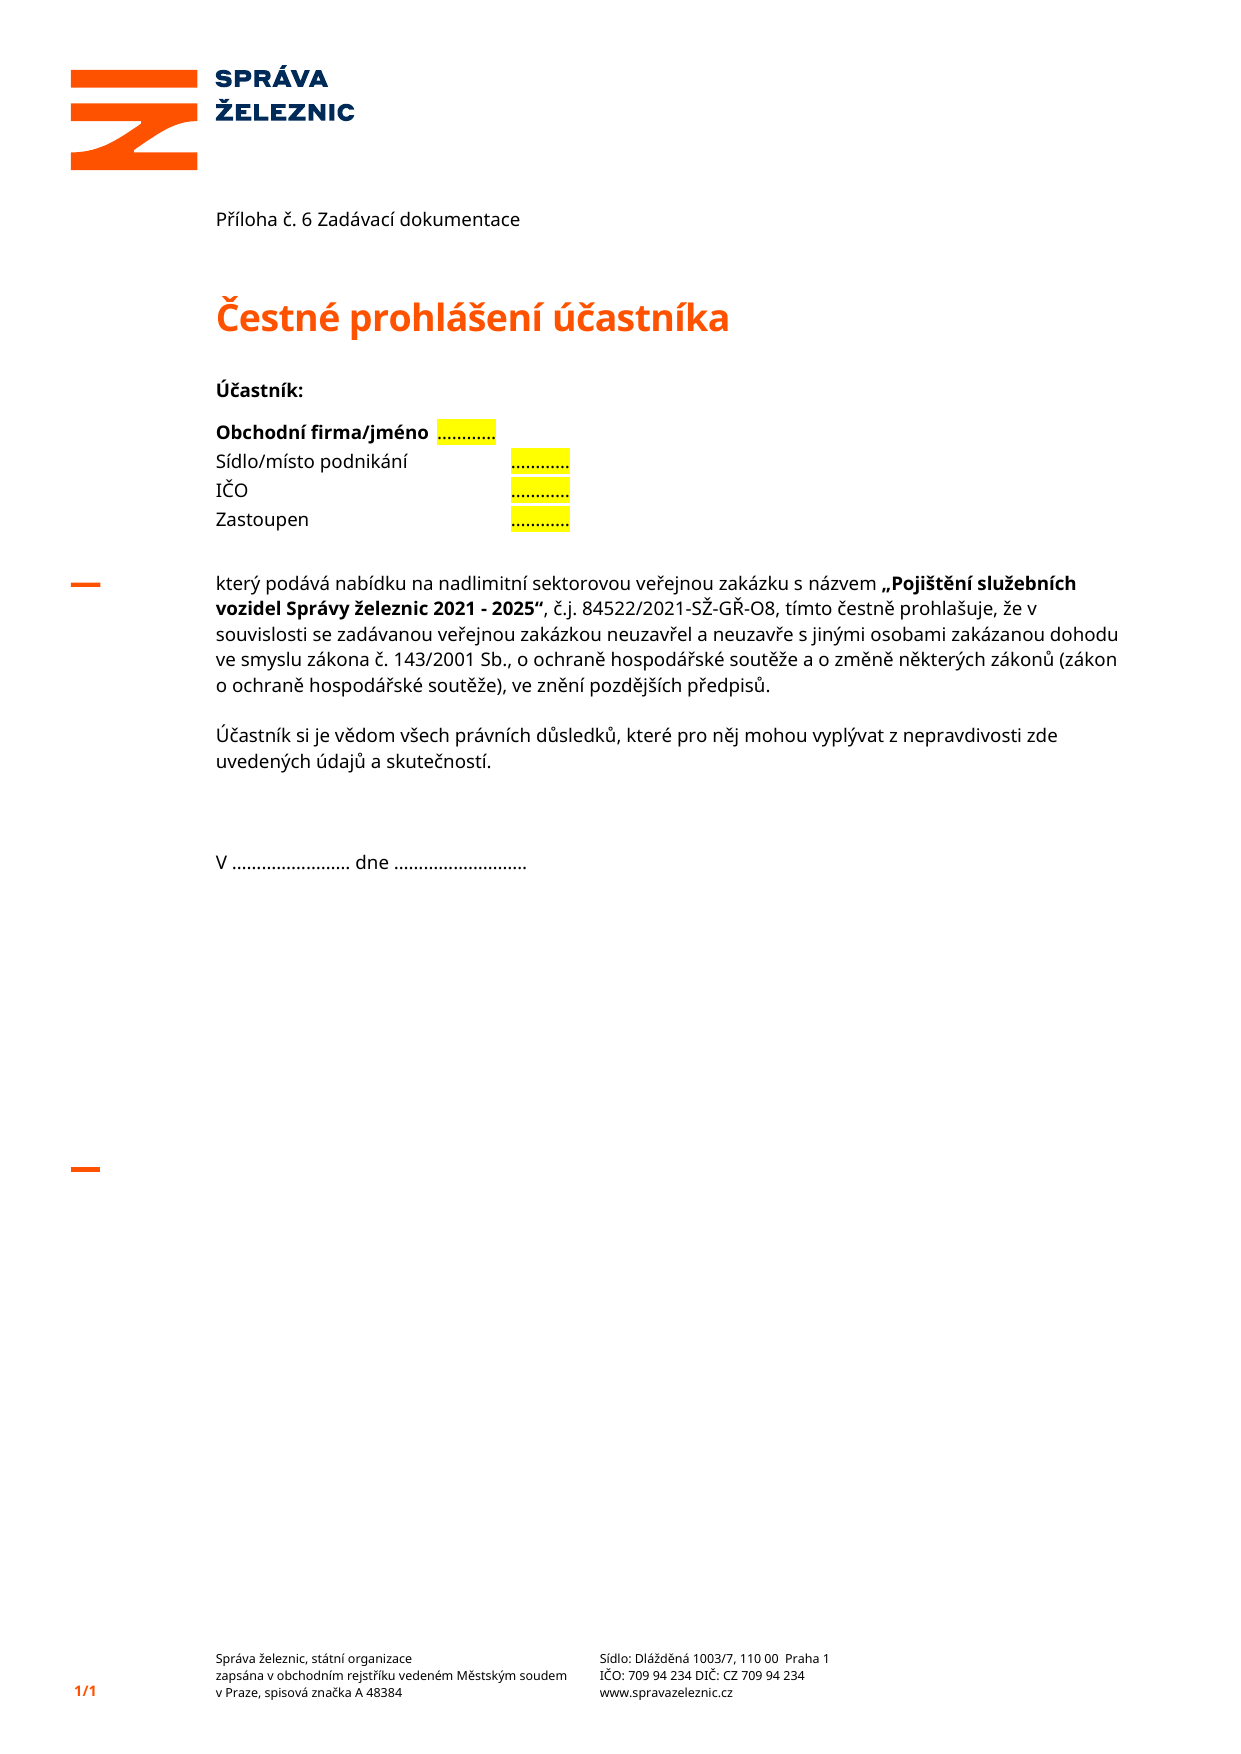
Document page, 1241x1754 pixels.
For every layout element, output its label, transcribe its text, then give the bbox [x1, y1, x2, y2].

text Sídlo/místo podnikání ………… [216, 445, 1122, 474]
text V …………………… dne ……………………… [216, 849, 1122, 875]
text Účastník si je vědom všech právních důsledků, které pro něj mohou vyplývat z nepravdivosti zde uvedených údajů a skutečností. [216, 723, 1122, 774]
text Obchodní firma/jméno ………… [216, 416, 1122, 445]
text který podává nabídku na nadlimitní sektorovou veřejnou zakázku s názvem „Pojištění služebních vozidel Správy železnic 2021 - 2025“, č.j. 84522/2021-SŽ-GŘ-O8, tímto čestně prohlašuje, že v souvislosti se zadávanou veřejnou zakázkou neuzavřel a neuzavře s jinými osobami zakázanou dohodu ve smyslu zákona č. 143/2001 Sb., o ochraně hospodářské soutěže a o změně některých zákonů (zákon o ochraně hospodářské soutěže), ve znění pozdějších předpisů. [216, 570, 1122, 698]
text Čestné prohlášení účastníka [216, 291, 1122, 342]
text Příloha č. 6 Zadávací dokumentace [216, 207, 1122, 232]
text Účastník: [216, 373, 1122, 404]
text IČO ………… [216, 474, 1122, 503]
text Zastoupen ………… [216, 503, 1122, 532]
